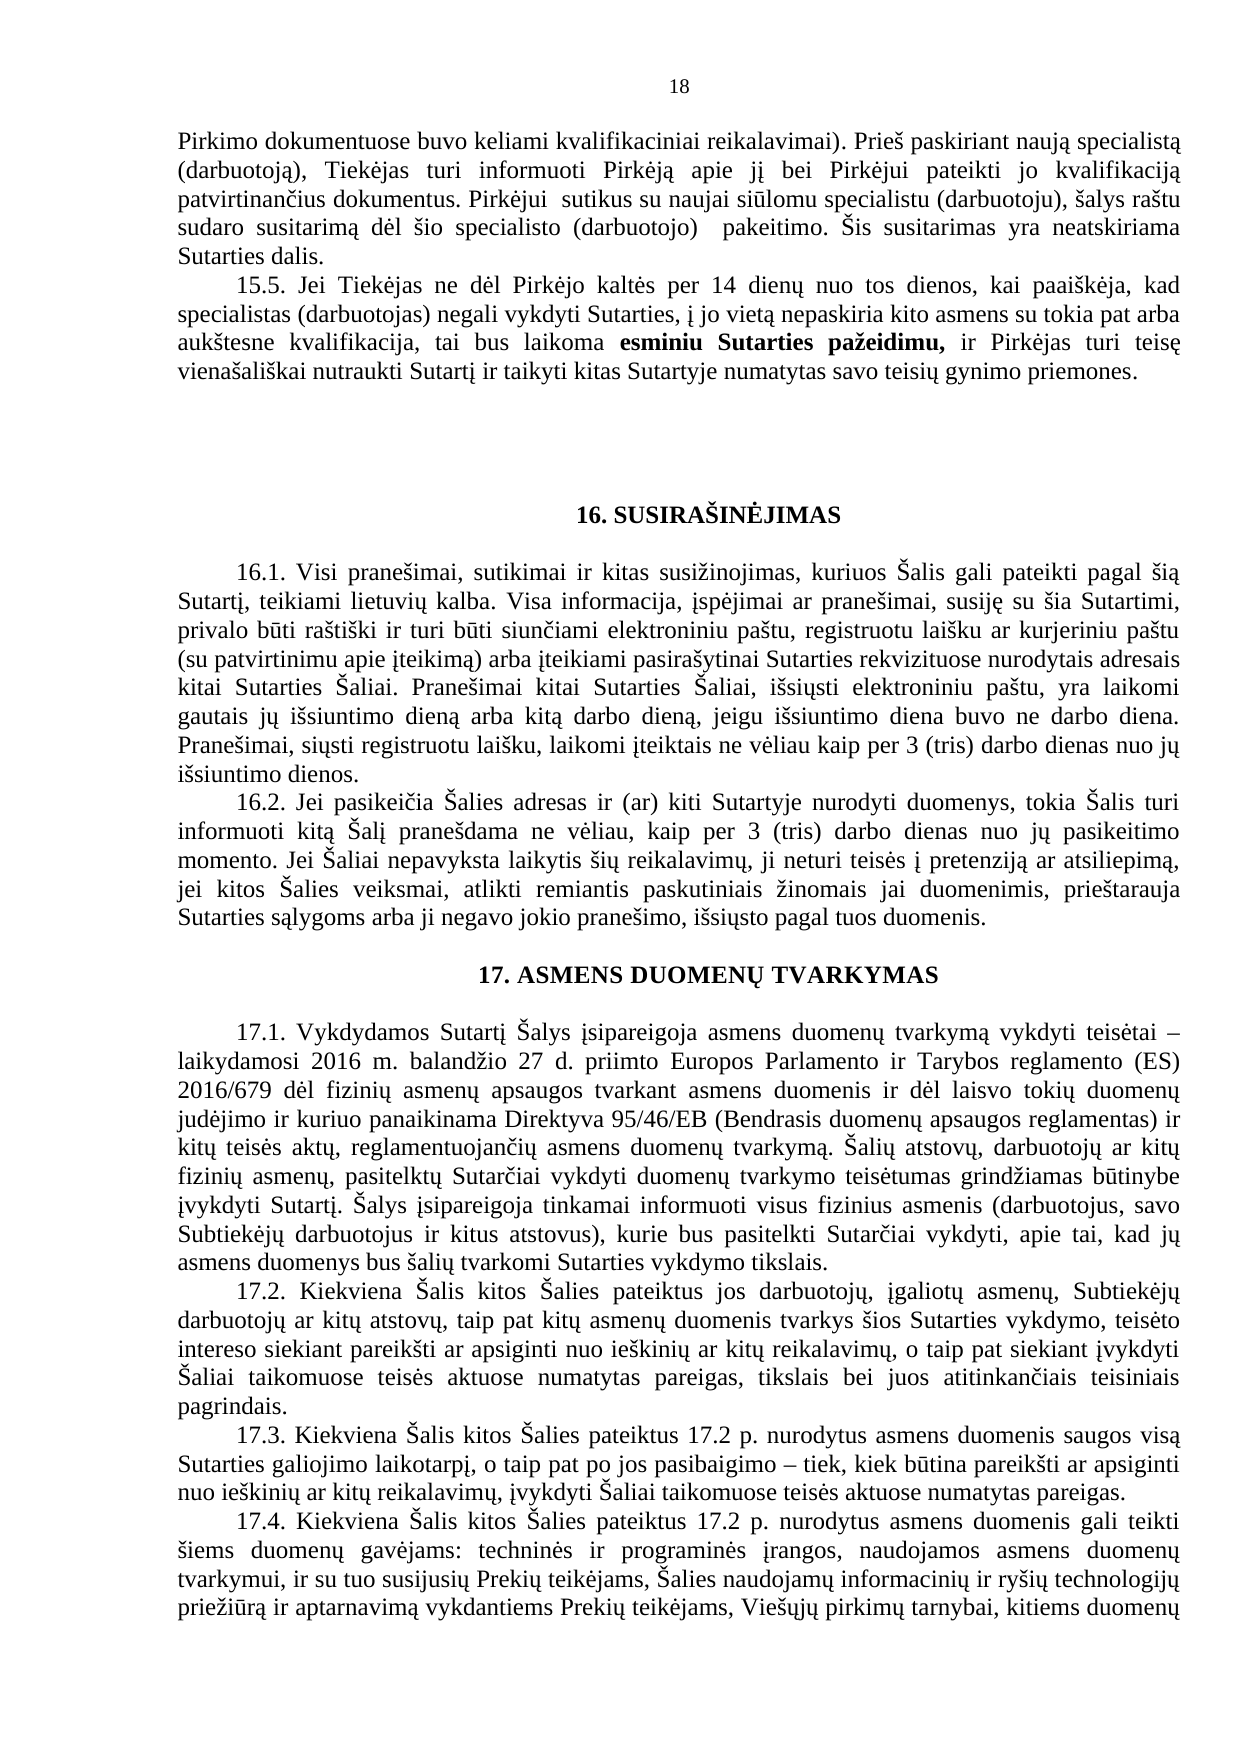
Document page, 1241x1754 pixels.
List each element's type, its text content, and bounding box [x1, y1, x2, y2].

text 16.1. Visi pranešimai, sutikimai ir kitas susižinojimas, kuriuos Šalis gali pateikti pagal šią Sutartį, teikiami lietuvių kalba. Visa informacija, įspėjimai ar pranešimai, susiję su šia Sutartimi, privalo būti raštiški ir turi būti siunčiami elektroniniu paštu, registruotu laišku ar kurjeriniu paštu (su patvirtinimu apie įteikimą) arba įteikiami pasirašytinai Sutarties rekvizituose nurodytais adresais kitai Sutarties Šaliai. Pranešimai kitai Sutarties Šaliai, išsiųsti elektroniniu paštu, yra laikomi gautais jų išsiuntimo dieną arba kitą darbo dieną, jeigu išsiuntimo diena buvo ne darbo diena. Pranešimai, siųsti registruotu laišku, laikomi įteiktais ne vėliau kaip per 3 (tris) darbo dienas nuo jų išsiuntimo dienos. [177, 557, 1181, 787]
text 17.1. Vykdydamos Sutartį Šalys įsipareigoja asmens duomenų tvarkymą vykdyti teisėtai – laikydamosi 2016 m. balandžio 27 d. priimto Europos Parlamento ir Tarybos reglamento (ES) 2016/679 dėl fizinių asmenų apsaugos tvarkant asmens duomenis ir dėl laisvo tokių duomenų judėjimo ir kuriuo panaikinama Direktyva 95/46/EB (Bendrasis duomenų apsaugos reglamentas) ir kitų teisės aktų, reglamentuojančių asmens duomenų tvarkymą. Šalių atstovų, darbuotojų ar kitų fizinių asmenų, pasitelktų Sutarčiai vykdyti duomenų tvarkymo teisėtumas grindžiamas būtinybe įvykdyti Sutartį. Šalys įsipareigoja tinkamai informuoti visus fizinius asmenis (darbuotojus, savo Subtiekėjų darbuotojus ir kitus atstovus), kurie bus pasitelkti Sutarčiai vykdyti, apie tai, kad jų asmens duomenys bus šalių tvarkomi Sutarties vykdymo tikslais. [177, 1017, 1181, 1276]
text 15.5. Jei Tiekėjas ne dėl Pirkėjo kaltės per 14 dienų nuo tos dienos, kai paaiškėja, kad specialistas (darbuotojas) negali vykdyti Sutarties, į jo vietą nepaskiria kito asmens su tokia pat arba aukštesne kvalifikacija, tai bus laikoma esminiu Sutarties pažeidimu, ir Pirkėjas turi teisę vienašališkai nutraukti Sutartį ir taikyti kitas Sutartyje numatytas savo teisių gynimo priemones. [177, 270, 1181, 385]
text 16. SUSIRAŠINĖJIMAS [177, 500, 1181, 529]
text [177, 126, 1181, 270]
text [177, 1506, 1181, 1621]
text 17. ASMENS DUOMENŲ TVARKYMAS [177, 960, 1181, 989]
text 17.2. Kiekviena Šalis kitos Šalies pateiktus jos darbuotojų, įgaliotų asmenų, Subtiekėjų darbuotojų ar kitų atstovų, taip pat kitų asmenų duomenis tvarkys šios Sutarties vykdymo, teisėto intereso siekiant pareikšti ar apsiginti nuo ieškinių ar kitų reikalavimų, o taip pat siekiant įvykdyti Šaliai taikomuose teisės aktuose numatytas pareigas, tikslais bei juos atitinkančiais teisiniais pagrindais. [177, 1276, 1181, 1420]
text 17.3. Kiekviena Šalis kitos Šalies pateiktus 17.2 p. nurodytus asmens duomenis saugos visą Sutarties galiojimo laikotarpį, o taip pat po jos pasibaigimo – tiek, kiek būtina pareikšti ar apsiginti nuo ieškinių ar kitų reikalavimų, įvykdyti Šaliai taikomuose teisės aktuose numatytas pareigas. [177, 1420, 1181, 1506]
text 16.2. Jei pasikeičia Šalies adresas ir (ar) kiti Sutartyje nurodyti duomenys, tokia Šalis turi informuoti kitą Šalį pranešdama ne vėliau, kaip per 3 (tris) darbo dienas nuo jų pasikeitimo momento. Jei Šaliai nepavyksta laikytis šių reikalavimų, ji neturi teisės į pretenziją ar atsiliepimą, jei kitos Šalies veiksmai, atlikti remiantis paskutiniais žinomais jai duomenimis, prieštarauja Sutarties sąlygoms arba ji negavo jokio pranešimo, išsiųsto pagal tuos duomenis. [177, 787, 1181, 931]
